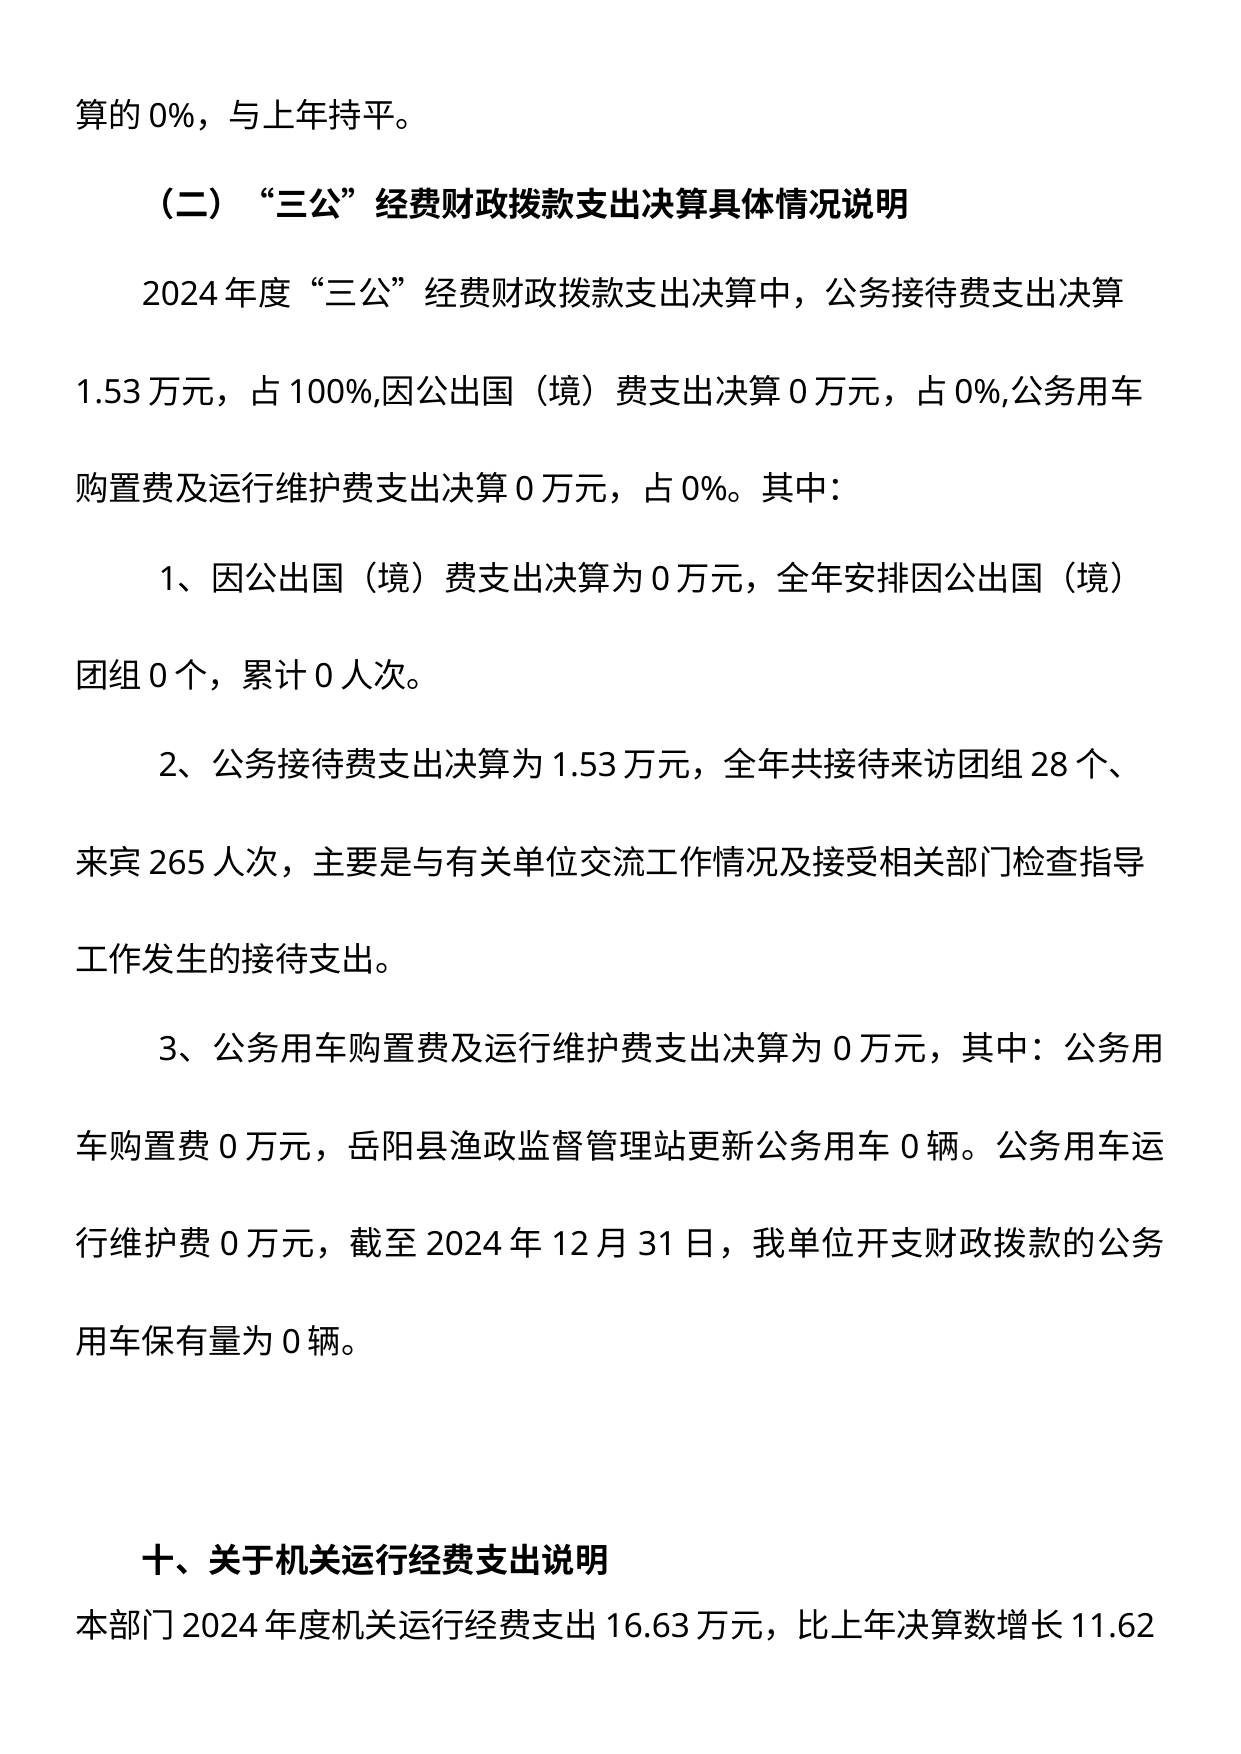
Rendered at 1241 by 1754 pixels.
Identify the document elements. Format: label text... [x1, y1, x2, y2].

text 2024年度“三公”经费财政拨款支出决算中，公务接待费支出决算1.53万元，占100%,因公出国（境）费支出决算0万元，占0%,公务用车购置费及运行维护费支出决算0万元，占0%。其中： [75, 259, 1165, 519]
text 3、公务用车购置费及运行维护费支出决算为0万元，其中：公务用车购置费0万元，岳阳县渔政监督管理站更新公务用车0辆。公务用车运行维护费0万元，截至2024年12月31日，我单位开支财政拨款的公务用车保有量为0辆。 [75, 1014, 1165, 1371]
text 2、公务接待费支出决算为1.53万元，全年共接待来访团组28个、来宾265人次，主要是与有关单位交流工作情况及接受相关部门检查指导工作发生的接待支出。 [75, 730, 1165, 990]
text 十、关于机关运行经费支出说明 [75, 1526, 1165, 1591]
text 1、因公出国（境）费支出决算为0万元，全年安排因公出国（境）团组0个，累计0人次。 [75, 543, 1165, 706]
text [75, 1591, 1165, 1656]
text （二）“三公”经费财政拨款支出决算具体情况说明 [75, 170, 1165, 235]
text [75, 81, 1165, 146]
